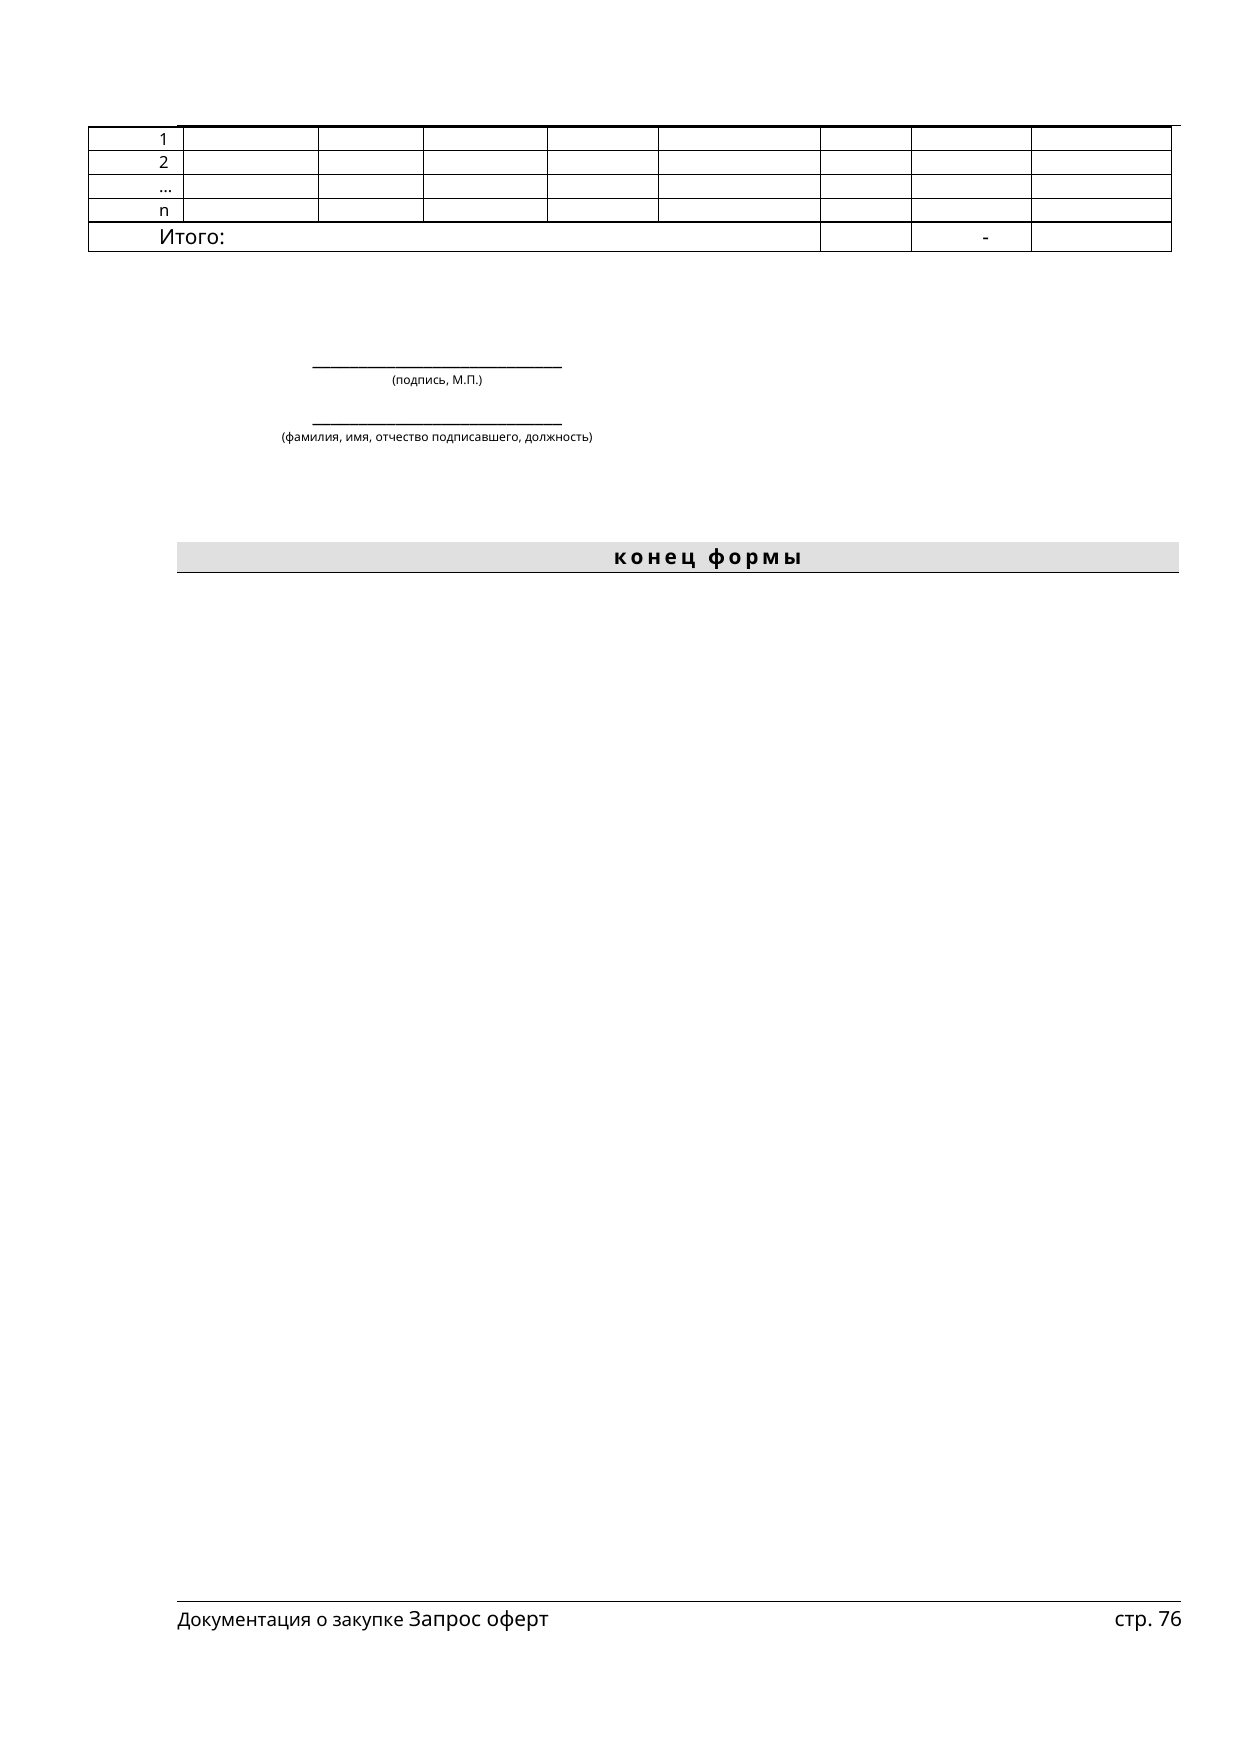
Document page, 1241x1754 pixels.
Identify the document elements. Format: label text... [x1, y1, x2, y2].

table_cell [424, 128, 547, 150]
text (фамилия, имя, отчество подписавшего, должность) [177, 428, 638, 457]
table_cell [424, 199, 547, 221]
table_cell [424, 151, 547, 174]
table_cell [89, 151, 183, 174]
text конец формы [177, 542, 1179, 572]
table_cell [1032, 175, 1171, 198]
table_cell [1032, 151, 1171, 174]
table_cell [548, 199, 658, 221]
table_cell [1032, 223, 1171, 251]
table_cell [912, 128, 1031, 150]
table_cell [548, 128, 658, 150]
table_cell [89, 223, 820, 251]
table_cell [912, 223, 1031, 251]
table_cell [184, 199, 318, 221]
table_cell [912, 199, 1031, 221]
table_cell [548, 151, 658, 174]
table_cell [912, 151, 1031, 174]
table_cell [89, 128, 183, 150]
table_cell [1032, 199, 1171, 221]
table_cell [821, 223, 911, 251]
text ___________________________ [177, 400, 638, 428]
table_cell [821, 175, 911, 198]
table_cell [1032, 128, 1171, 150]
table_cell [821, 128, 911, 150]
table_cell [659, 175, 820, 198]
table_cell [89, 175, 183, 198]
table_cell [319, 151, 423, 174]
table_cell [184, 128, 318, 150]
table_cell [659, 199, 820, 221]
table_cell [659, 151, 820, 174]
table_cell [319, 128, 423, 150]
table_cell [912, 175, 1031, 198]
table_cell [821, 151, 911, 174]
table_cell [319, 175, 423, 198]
text ___________________________ [177, 343, 638, 371]
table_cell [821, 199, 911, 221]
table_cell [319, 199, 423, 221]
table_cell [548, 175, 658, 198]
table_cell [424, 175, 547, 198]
text (подпись, М.П.) [177, 371, 638, 400]
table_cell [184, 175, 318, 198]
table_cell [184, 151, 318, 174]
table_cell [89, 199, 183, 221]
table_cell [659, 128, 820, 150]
